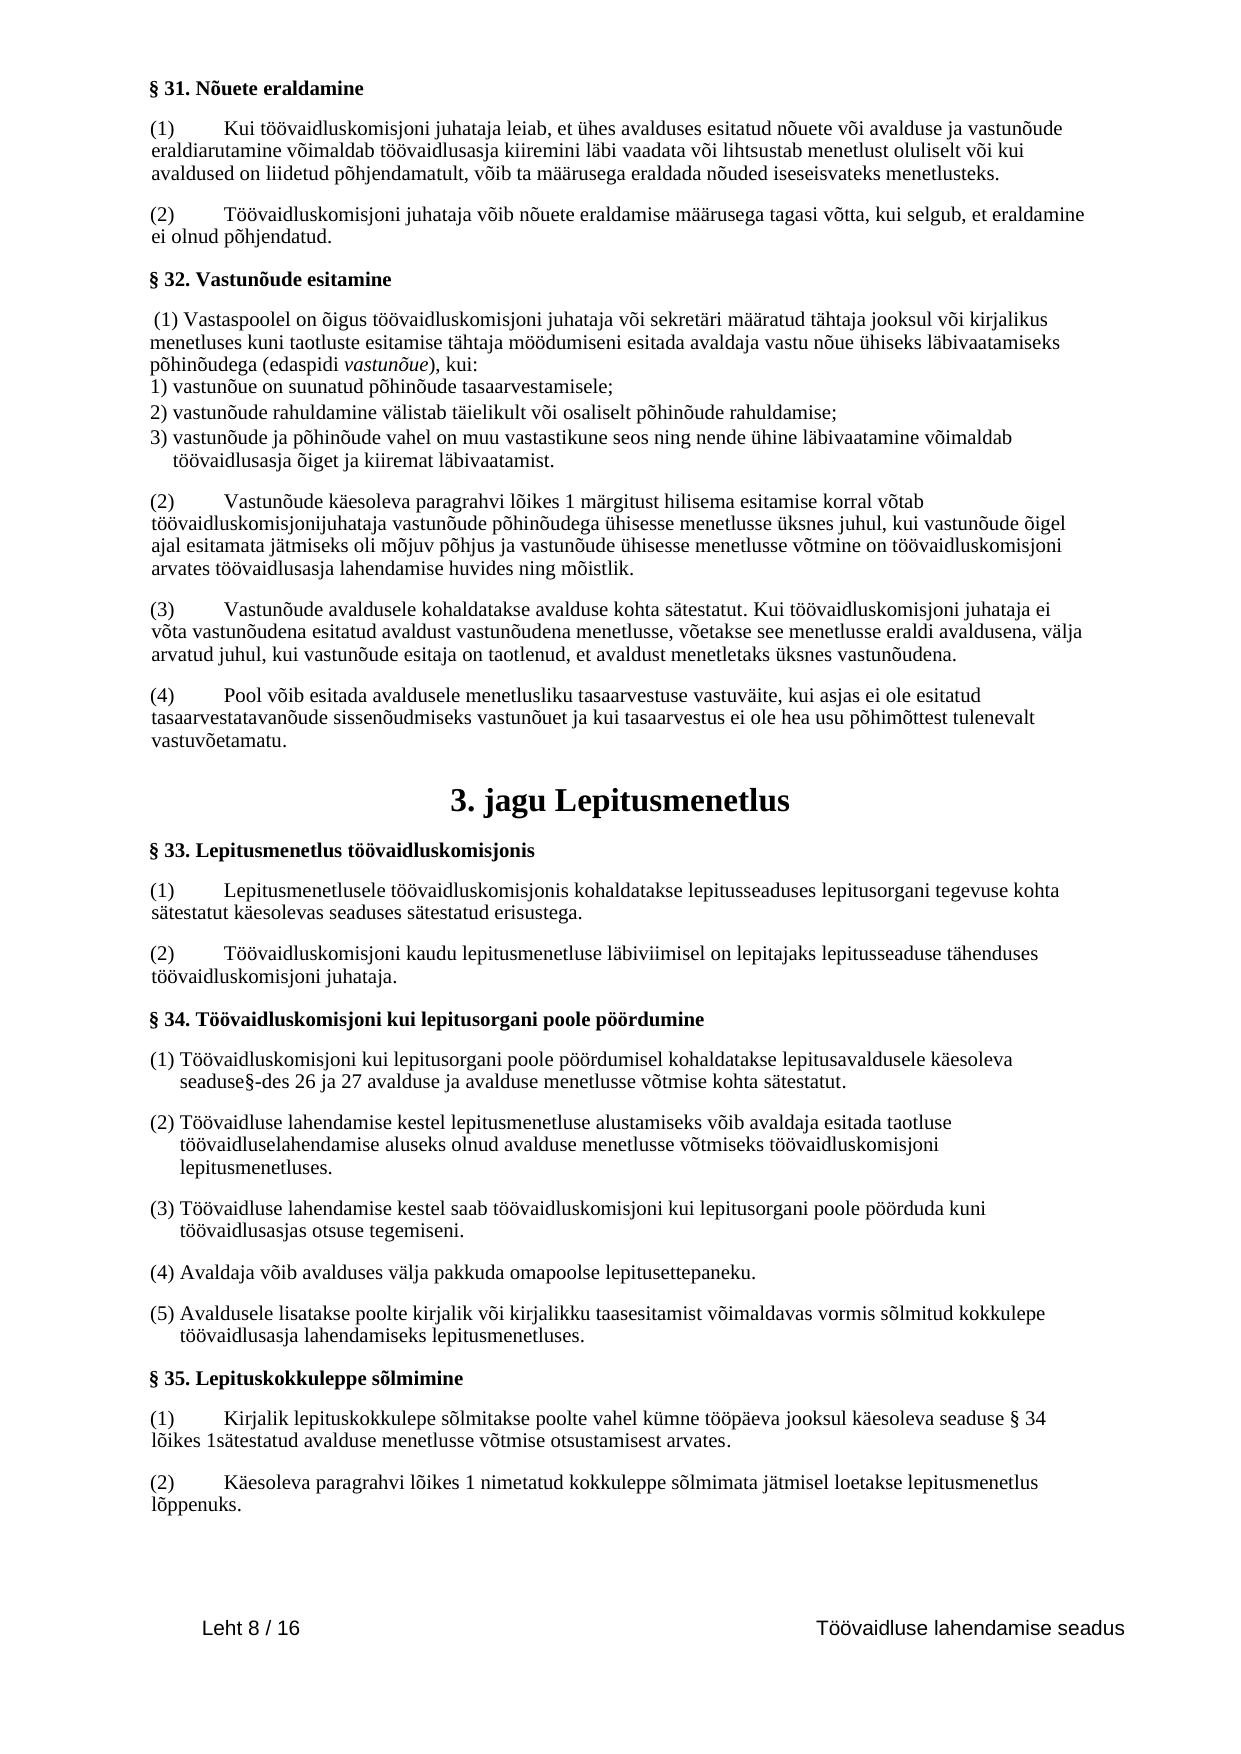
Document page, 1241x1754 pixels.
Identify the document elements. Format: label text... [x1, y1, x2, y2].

list Töövaidluskomisjoni kaudu lepitusmenetluse läbiviimisel on lepitajaks lepitusseaduse tähenduses töövaidluskomisjoni juhataja. [150, 943, 1088, 988]
list Avaldaja võib avalduses välja pakkuda omapoolse lepitusettepaneku. [150, 1261, 1088, 1283]
list Töövaidluskomisjoni juhataja võib nõuete eraldamise määrusega tagasi võtta, kui selgub, et eraldamine ei olnud põhjendatud. [150, 204, 1088, 248]
list Töövaidluse lahendamise kestel lepitusmenetluse alustamiseks võib avaldaja esitada taotluse töövaidluselahendamise aluseks olnud avalduse menetlusse võtmiseks töövaidluskomisjoni lepitusmenetluses. [150, 1112, 1088, 1179]
list Vastunõude avaldusele kohaldatakse avalduse kohta sätestatut. Kui töövaidluskomisjoni juhataja ei võta vastunõudena esitatud avaldust vastunõudena menetlusse, võetakse see menetlusse eraldi avaldusena, välja arvatud juhul, kui vastunõude esitaja on taotlenud, et avaldust menetletaks üksnes vastunõudena. [150, 599, 1088, 666]
subtitle § 31. Nõuete eraldamine [148, 76, 1090, 100]
subtitle § 35. Lepituskokkuleppe sõlmimine [148, 1366, 1090, 1390]
list vastunõude rahuldamine välistab täielikult või osaliselt põhinõude rahuldamise; [150, 401, 1088, 424]
subtitle 3. jagu Lepitusmenetlus [150, 780, 1090, 818]
list Töövaidluse lahendamise kestel saab töövaidluskomisjoni kui lepitusorgani poole pöörduda kuni töövaidlusasjas otsuse tegemiseni. [150, 1198, 1088, 1242]
subtitle § 33. Lepitusmenetlus töövaidluskomisjonis [148, 838, 1090, 862]
list Kui töövaidluskomisjoni juhataja leiab, et ühes avalduses esitatud nõuete või avalduse ja vastunõude eraldiarutamine võimaldab töövaidlusasja kiiremini läbi vaadata või lihtsustab menetlust oluliselt või kui avaldused on liidetud põhjendamatult, võib ta määrusega eraldada nõuded iseseisvateks menetlusteks. [150, 118, 1088, 185]
text (1) Vastaspoolel on õigus töövaidluskomisjoni juhataja või sekretäri määratud tähtaja jooksul või kirjalikus menetluses kuni taotluste esitamise tähtaja möödumiseni esitada avaldaja vastu nõue ühiseks läbivaatamiseks põhinõudega (edaspidi vastunõue), kui: [148, 309, 1088, 376]
list vastunõude ja põhinõude vahel on muu vastastikune seos ning nende ühine läbivaatamine võimaldab töövaidlusasja õiget ja kiiremat läbivaatamist. [150, 427, 1088, 472]
list Töövaidluskomisjoni kui lepitusorgani poole pöördumisel kohaldatakse lepitusavaldusele käesoleva seaduse§-des 26 ja 27 avalduse ja avalduse menetlusse võtmise kohta sätestatut. [150, 1048, 1088, 1093]
list vastunõue on suunatud põhinõude tasaarvestamisele; [150, 376, 1088, 398]
list Pool võib esitada avaldusele menetlusliku tasaarvestuse vastuväite, kui asjas ei ole esitatud tasaarvestatavanõude sissenõudmiseks vastunõuet ja kui tasaarvestus ei ole hea usu põhimõttest tulenevalt vastuvõetamatu. [150, 685, 1088, 752]
list Lepitusmenetlusele töövaidluskomisjonis kohaldatakse lepitusseaduses lepitusorgani tegevuse kohta sätestatut käesolevas seaduses sätestatud erisustega. [150, 879, 1088, 924]
list Kirjalik lepituskokkulepe sõlmitakse poolte vahel kümne tööpäeva jooksul käesoleva seaduse § 34 lõikes 1sätestatud avalduse menetlusse võtmise otsustamisest arvates. [150, 1408, 1088, 1452]
list Vastunõude käesoleva paragrahvi lõikes 1 märgitust hilisema esitamise korral võtab töövaidluskomisjonijuhataja vastunõude põhinõudega ühisesse menetlusse üksnes juhul, kui vastunõude õigel ajal esitamata jätmiseks oli mõjuv põhjus ja vastunõude ühisesse menetlusse võtmine on töövaidluskomisjoni arvates töövaidlusasja lahendamise huvides ning mõistlik. [150, 490, 1088, 580]
list Käesoleva paragrahvi lõikes 1 nimetatud kokkuleppe sõlmimata jätmisel loetakse lepitusmenetlus lõppenuks. [150, 1471, 1088, 1516]
list Avaldusele lisatakse poolte kirjalik või kirjalikku taasesitamist võimaldavas vormis sõlmitud kokkulepe töövaidlusasja lahendamiseks lepitusmenetluses. [150, 1302, 1088, 1347]
subtitle § 34. Töövaidluskomisjoni kui lepitusorgani poole pöördumine [148, 1006, 1090, 1031]
subtitle § 32. Vastunõude esitamine [148, 267, 1090, 291]
